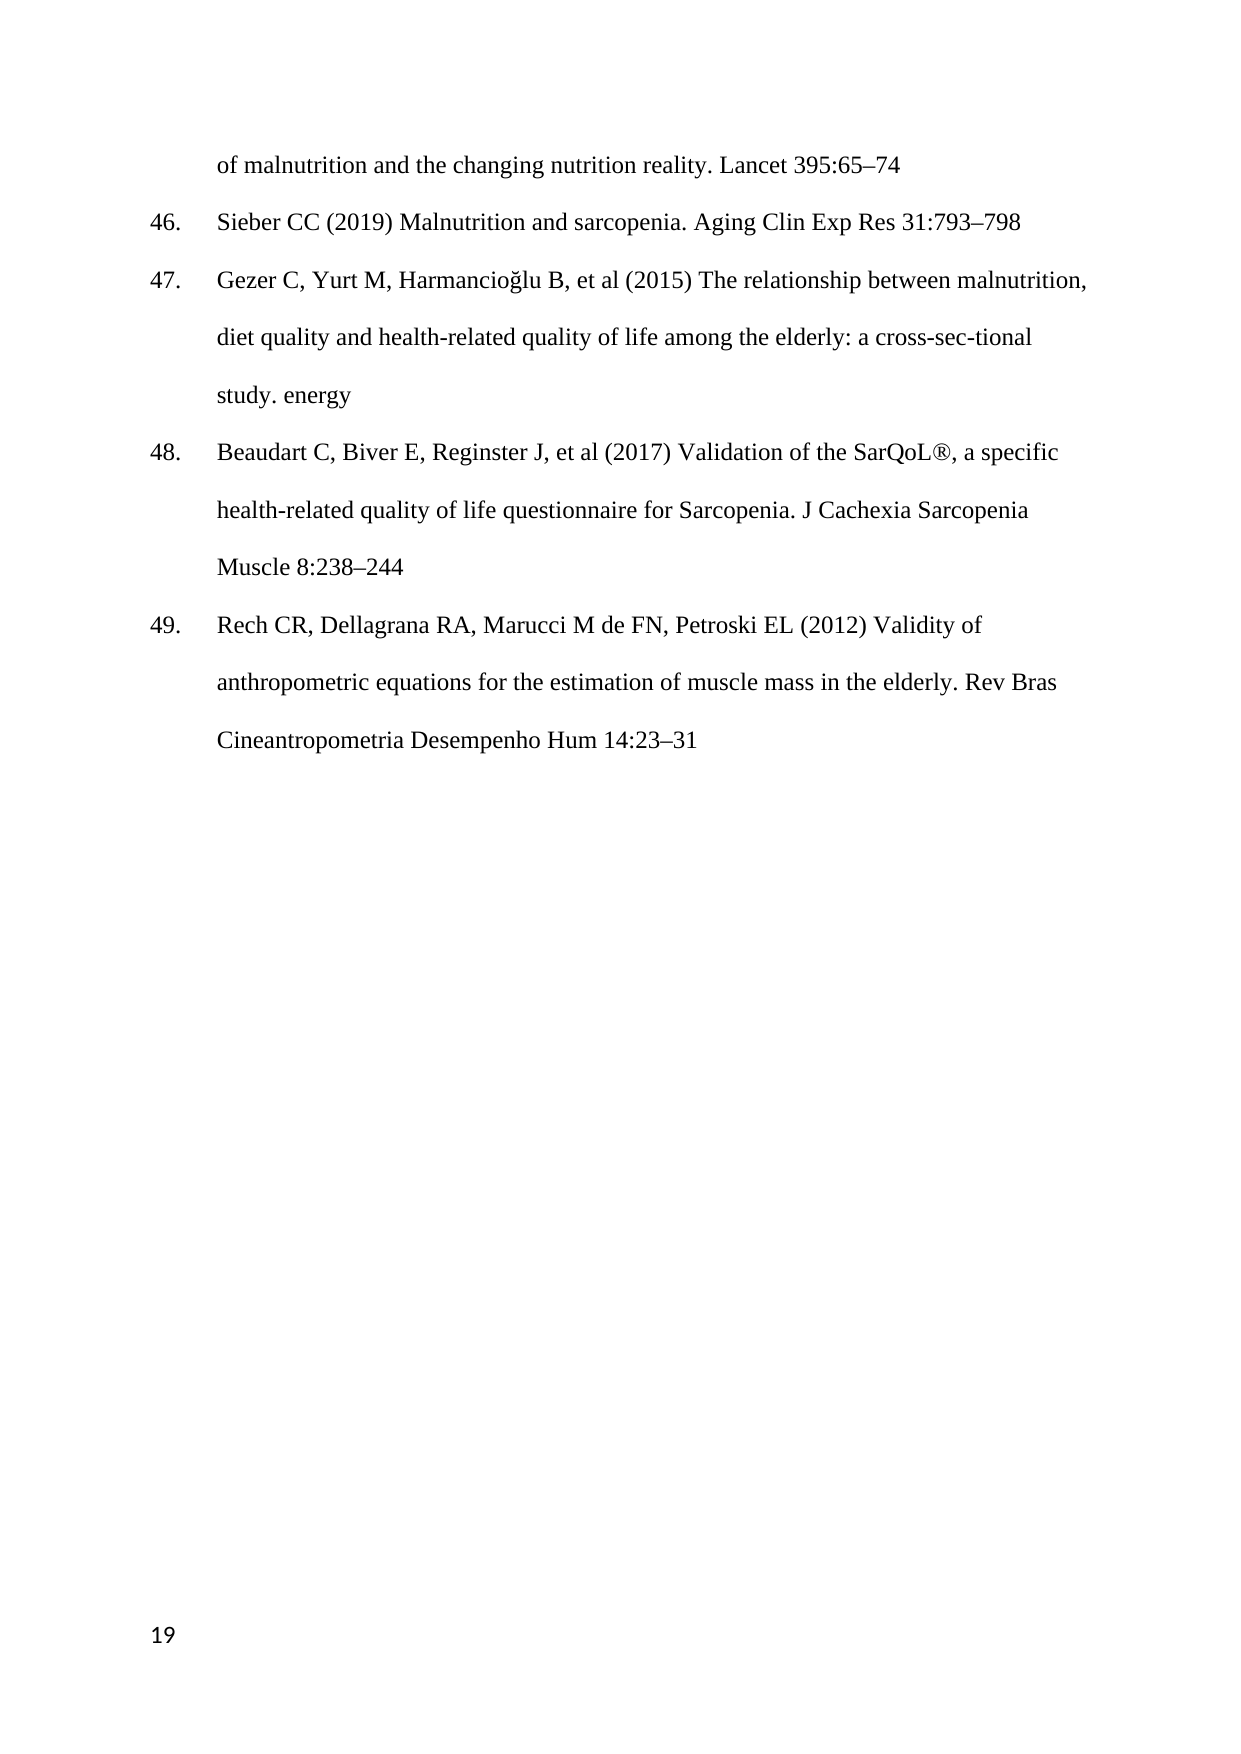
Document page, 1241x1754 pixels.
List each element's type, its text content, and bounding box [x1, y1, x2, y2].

text 47. Gezer C, Yurt M, Harmancioğlu B, et al (2015) The relationship between malnutrition, diet quality and health-related quality of life among the elderly: a cross-sec-tional study. energy [150, 265, 1090, 409]
text 46. Sieber CC (2019) Malnutrition and sarcopenia. Aging Clin Exp Res 31:793–798 [150, 207, 1090, 236]
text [150, 150, 1090, 179]
text 49. Rech CR, Dellagrana RA, Marucci M de FN, Petroski EL (2012) Validity of anthropometric equations for the estimation of muscle mass in the elderly. Rev Bras Cineantropometria Desempenho Hum 14:23–31 [150, 610, 1090, 754]
text 48. Beaudart C, Biver E, Reginster J, et al (2017) Validation of the SarQoL®, a specific health‐related quality of life questionnaire for Sarcopenia. J Cachexia Sarcopenia Muscle 8:238–244 [150, 437, 1090, 581]
